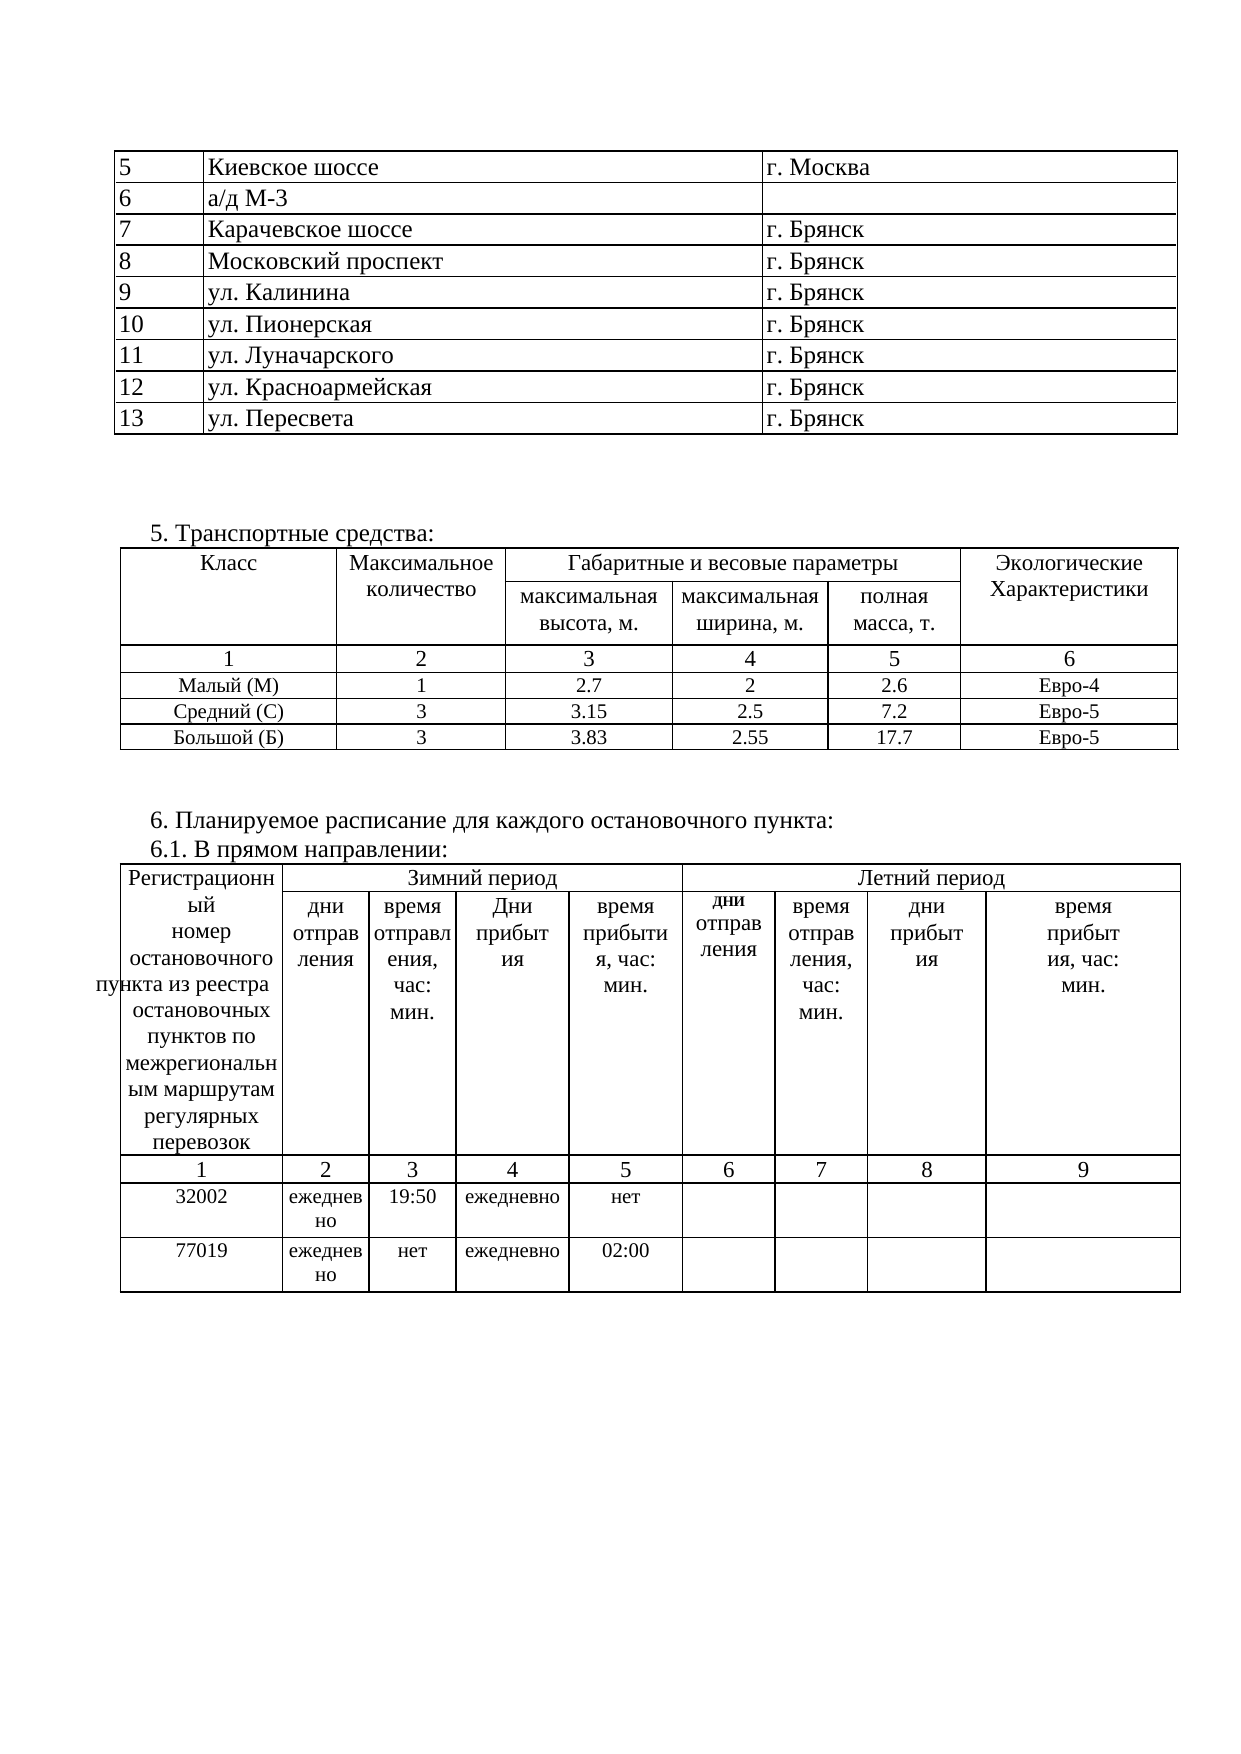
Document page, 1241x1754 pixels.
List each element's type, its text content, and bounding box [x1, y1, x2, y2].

table_cell 3 [337, 699, 505, 723]
table_cell а/д М-3 [204, 183, 762, 213]
table_cell 7 [115, 214, 203, 244]
table_header Класс [121, 549, 336, 644]
table_cell 3 [506, 646, 672, 672]
table_cell нет [570, 1184, 682, 1237]
table_cell [868, 1238, 985, 1291]
table_header Регистрационный номер остановочного пункта из реестра остановочных пунктов по межрегиональным маршрутам регулярных перевозок [121, 865, 282, 1154]
table_cell 2.55 [673, 725, 827, 749]
table_cell 19:50 [370, 1184, 455, 1237]
table_cell 3 [337, 725, 505, 749]
table_header Габаритные и весовые параметры [506, 549, 960, 581]
table_cell 3.15 [506, 699, 672, 723]
table_cell Евро-5 [961, 699, 1177, 723]
table_cell Киевское шоссе [204, 152, 762, 181]
table_cell [987, 1238, 1180, 1291]
table_cell г. Брянск [763, 402, 1177, 433]
table_cell 5 [115, 152, 203, 181]
table_cell 3 [370, 1156, 455, 1182]
table_cell 2 [283, 1156, 368, 1182]
table_cell Карачевское шоссе [204, 215, 762, 244]
table_cell 2.5 [673, 699, 827, 723]
table_cell 8 [115, 245, 203, 276]
table_cell ул. Калинина [204, 277, 762, 307]
table_cell 6 [683, 1156, 774, 1182]
table_cell 9 [115, 277, 203, 307]
text 5. Транспортные средства: [150, 518, 1090, 547]
table_cell 10 [115, 308, 203, 339]
table_cell дни прибыт ия [868, 892, 985, 1154]
table_cell 7 [776, 1156, 867, 1182]
table_cell г. Брянск [763, 213, 1177, 244]
table_cell 02:00 [570, 1238, 682, 1291]
table_cell ежедневно [283, 1184, 368, 1237]
table_cell 3.83 [506, 725, 672, 749]
table_cell время отправ ления, час: мин. [776, 892, 867, 1154]
table_cell Евро-5 [961, 725, 1177, 749]
table_cell 4 [457, 1156, 568, 1182]
table_cell г. Брянск [763, 276, 1177, 307]
table_cell 1 [337, 673, 505, 697]
table_cell полная масса, т. [829, 582, 960, 644]
table_header Зимний период [283, 865, 682, 891]
table_cell Большой (Б) [121, 725, 336, 749]
table_cell время прибыт ия, час: мин. [987, 892, 1180, 1154]
table_cell 12 [115, 371, 203, 402]
table_header Максимальное количество [337, 549, 505, 644]
table_cell ежедневно [283, 1238, 368, 1291]
table_cell дни отправ ления [283, 892, 368, 1154]
table_cell ежедневно [457, 1184, 568, 1237]
table_cell г. Брянск [763, 244, 1177, 276]
table_cell время отправл ения, час: мин. [370, 892, 455, 1154]
table_cell нет [370, 1238, 455, 1291]
table_cell время прибыти я, час: мин. [570, 892, 682, 1154]
table_cell 77019 [121, 1238, 282, 1291]
table_cell [868, 1184, 985, 1237]
table_cell ул. Красноармейская [204, 372, 762, 402]
table_cell 4 [673, 646, 827, 672]
table_cell [776, 1238, 867, 1291]
table_cell Малый (М) [121, 673, 336, 697]
table_cell 13 [115, 403, 203, 433]
table_cell 32002 [121, 1184, 282, 1237]
table_header Летний период [683, 865, 1180, 891]
table_cell ежедневно [457, 1238, 568, 1291]
table_cell 5 [829, 646, 960, 672]
table_cell ул. Луначарского [204, 340, 762, 370]
table_cell 11 [115, 340, 203, 370]
table_cell Евро-4 [961, 673, 1177, 697]
table_cell г. Москва [763, 152, 1177, 181]
table_cell Дни прибыт ия [457, 892, 568, 1154]
table_cell 1 [121, 646, 336, 672]
table_cell Средний (С) [121, 699, 336, 723]
text 6.1. В прямом направлении: [150, 834, 1090, 863]
table_cell максимальная ширина, м. [673, 582, 827, 644]
table_cell [683, 1238, 774, 1291]
table_cell [683, 1184, 774, 1237]
table_cell 2 [337, 646, 505, 672]
table_cell 6 [961, 646, 1177, 672]
table_cell г. Брянск [763, 307, 1177, 339]
table_cell 2.7 [506, 673, 672, 697]
table_cell 1 [121, 1156, 282, 1182]
table_cell 8 [868, 1156, 985, 1182]
table_cell 6 [115, 183, 203, 213]
table_cell ул. Пионерская [204, 309, 762, 339]
table_cell 5 [570, 1156, 682, 1182]
table_cell г. Брянск [763, 339, 1177, 370]
table_header Экологические Характеристики [961, 549, 1177, 644]
text 6. Планируемое расписание для каждого остановочного пункта: [150, 805, 1090, 834]
table_cell 2 [673, 673, 827, 697]
table_cell [776, 1184, 867, 1237]
table_cell Московский проспект [204, 246, 762, 276]
table_cell г. Брянск [763, 370, 1177, 402]
table_cell [763, 181, 1177, 213]
table_cell максимальная высота, м. [506, 582, 672, 644]
table_cell ДНИ отправ ления [683, 892, 774, 1154]
table_cell 9 [987, 1156, 1180, 1182]
table_cell [987, 1184, 1180, 1237]
table_cell 2.6 [829, 673, 960, 697]
table_cell ул. Пересвета [204, 403, 762, 433]
table_cell 17.7 [829, 725, 960, 749]
table_cell 7.2 [829, 699, 960, 723]
